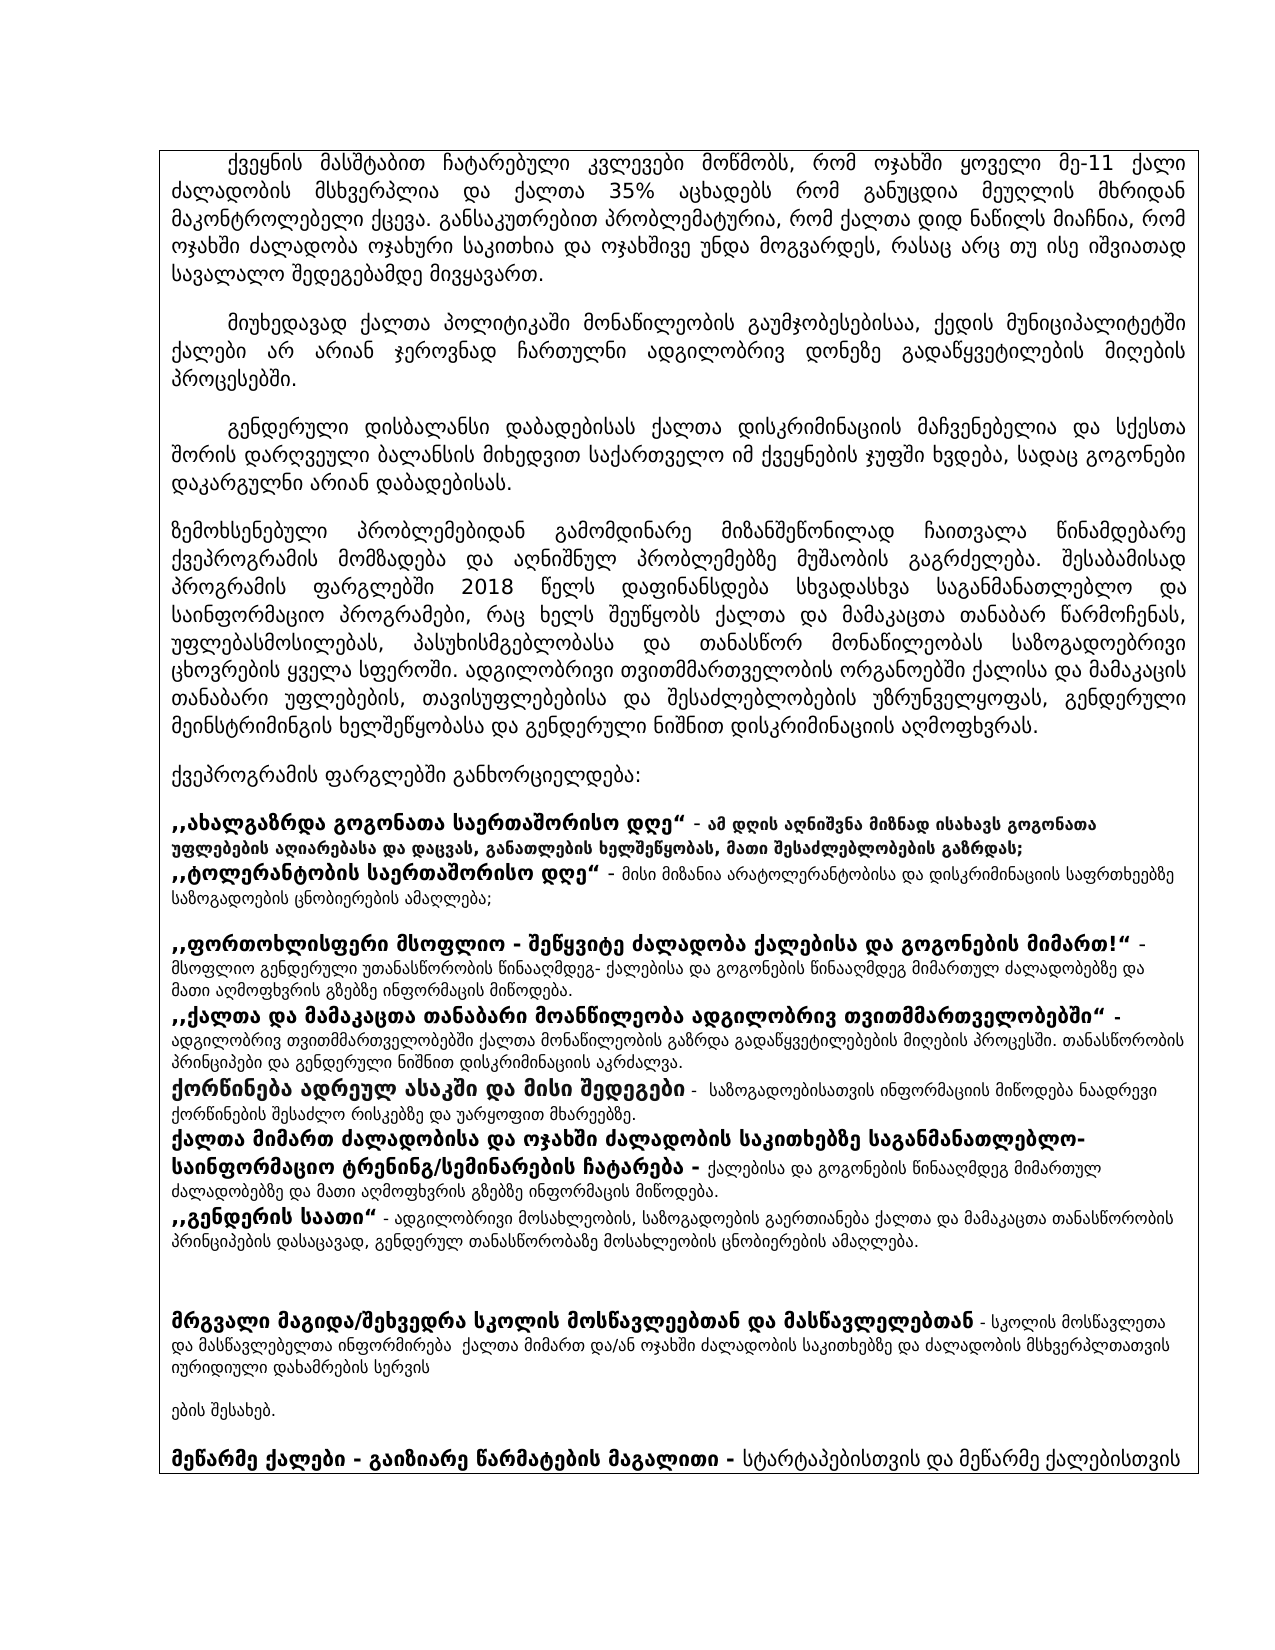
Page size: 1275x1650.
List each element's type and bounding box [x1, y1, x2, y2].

table_cell [160, 151, 1198, 1473]
